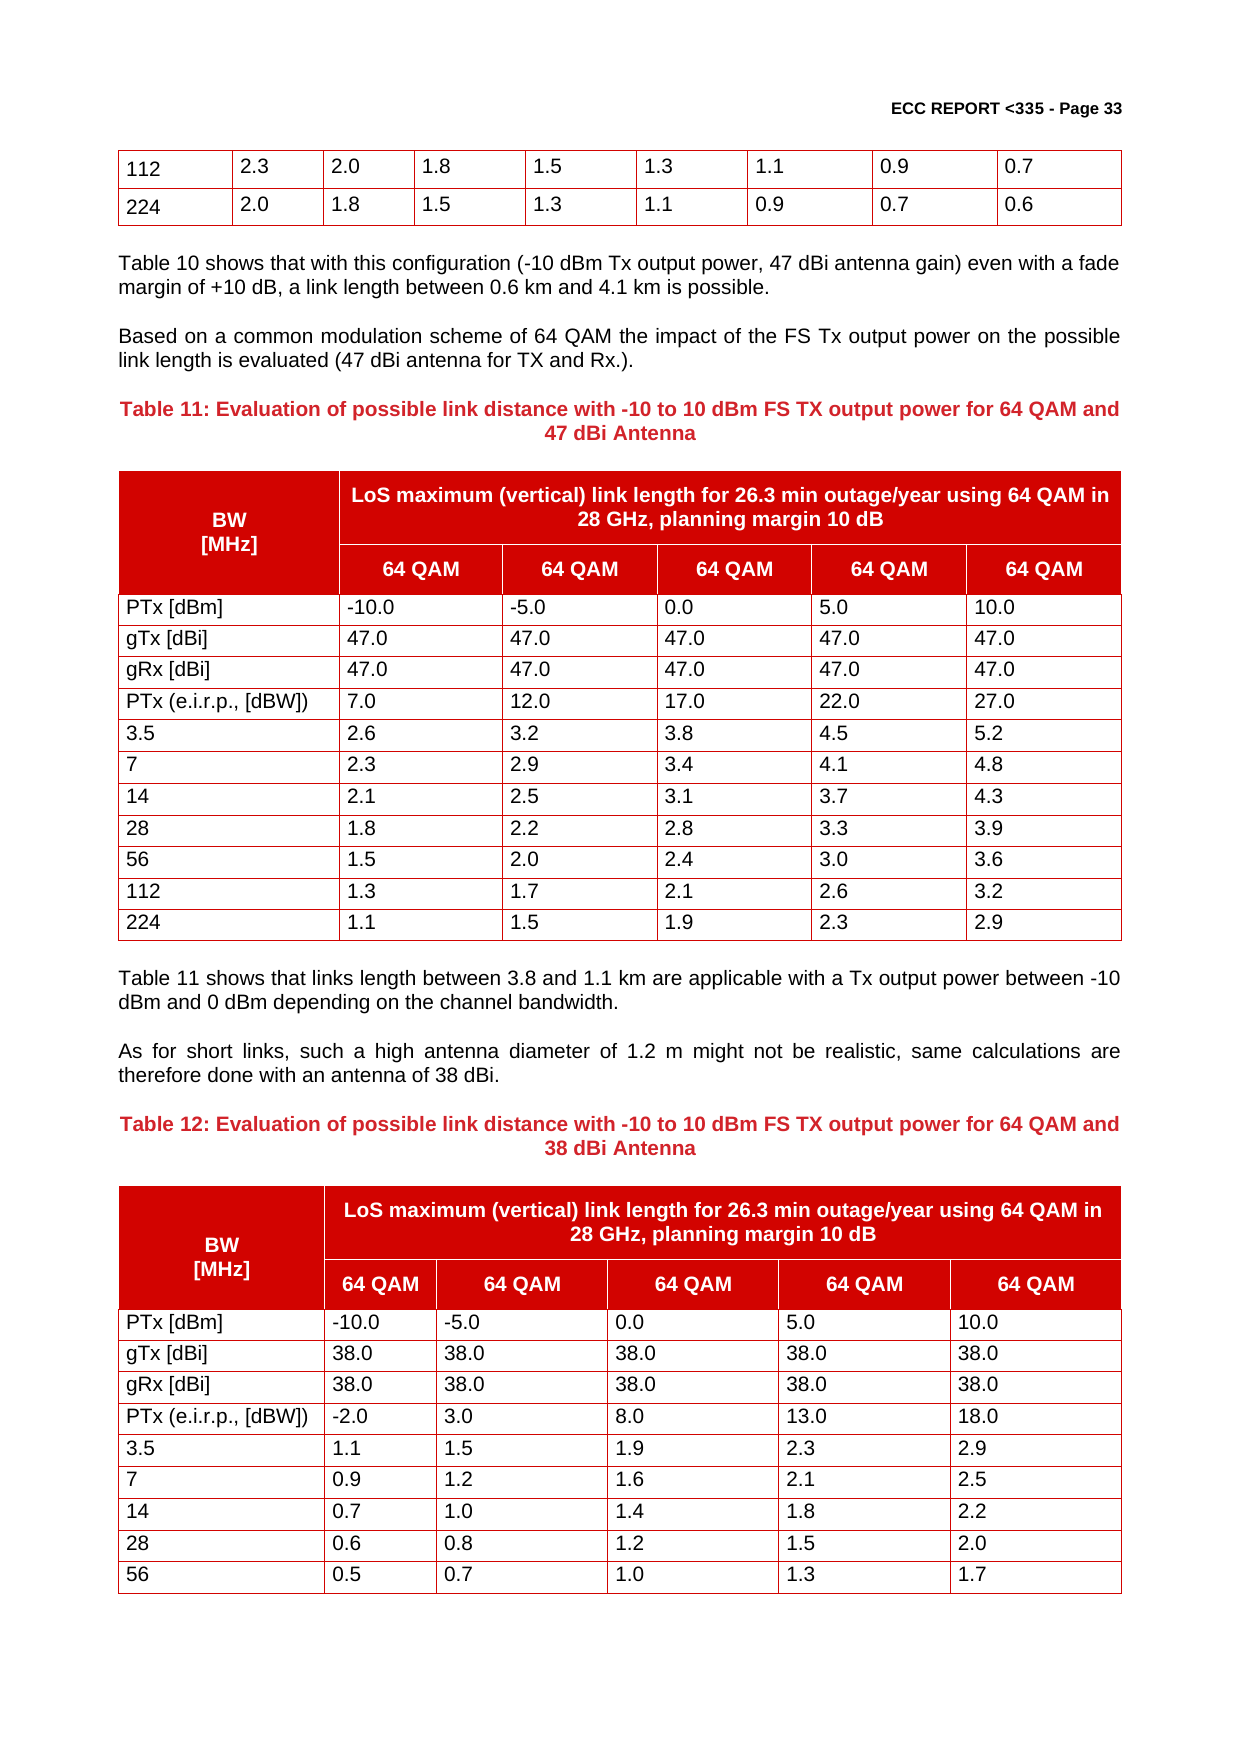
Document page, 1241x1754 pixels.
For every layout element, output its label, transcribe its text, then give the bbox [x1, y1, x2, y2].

table_cell 1.8 [415, 151, 525, 187]
table_cell 224 [119, 189, 232, 225]
table_cell 0.7 [998, 151, 1121, 187]
table_cell 38.0 [325, 1372, 436, 1402]
table_cell 38.0 [951, 1341, 1121, 1371]
table_cell 7.0 [340, 689, 502, 719]
table_cell 0.5 [325, 1562, 436, 1592]
table_cell 3.2 [503, 720, 657, 751]
table_cell 14 [119, 1499, 324, 1530]
table_cell 5.2 [967, 720, 1121, 751]
table_cell 56 [119, 847, 339, 877]
text As for short links, such a high antenna diameter of 1.2 m might not be realistic, same calculations are therefore done with an antenna of 38 dBi. [118, 1039, 1122, 1087]
table_cell 64 QAM [340, 545, 502, 594]
table_cell 2.3 [340, 752, 502, 782]
table_cell PTx [dBm] [119, 595, 339, 625]
table_header BW [MHz] [119, 471, 339, 594]
table_cell 0.0 [658, 595, 811, 625]
table_cell 2.1 [658, 879, 811, 909]
table_cell 64 QAM [608, 1260, 778, 1309]
table_cell 3.8 [658, 720, 811, 751]
table_cell 1.2 [608, 1531, 778, 1561]
table_cell 3.9 [967, 816, 1121, 846]
table_cell 5.0 [812, 595, 966, 625]
table_cell 2.2 [951, 1499, 1121, 1530]
table_cell 28 [119, 1531, 324, 1561]
table_cell 38.0 [437, 1372, 607, 1402]
table_cell 47.0 [340, 657, 502, 687]
table_cell 1.5 [340, 847, 502, 877]
table_cell 12.0 [503, 689, 657, 719]
table_cell 1.3 [526, 189, 636, 225]
table_cell 5.0 [779, 1310, 950, 1340]
table_cell 4.5 [812, 720, 966, 751]
table_cell gRx [dBi] [119, 1372, 324, 1402]
table_cell 7 [119, 752, 339, 782]
table_cell 1.1 [340, 910, 502, 940]
table_cell 2.5 [951, 1467, 1121, 1497]
table_cell 47.0 [340, 626, 502, 656]
table_cell 1.6 [608, 1467, 778, 1497]
table_cell 1.5 [503, 910, 657, 940]
table_cell 2.0 [233, 189, 323, 225]
table_cell gRx [dBi] [119, 657, 339, 687]
table_cell 3.0 [812, 847, 966, 877]
table_cell 2.6 [812, 879, 966, 909]
table_cell 38.0 [951, 1372, 1121, 1402]
table_cell 17.0 [658, 689, 811, 719]
table_cell 47.0 [503, 657, 657, 687]
table_cell 1.5 [526, 151, 636, 187]
table_cell 22.0 [812, 689, 966, 719]
table_cell 38.0 [608, 1372, 778, 1402]
table_cell 2.5 [503, 784, 657, 815]
table_cell PTx (e.i.r.p., [dBW]) [119, 1404, 324, 1434]
table_cell 2.6 [340, 720, 502, 751]
table_cell 112 [119, 879, 339, 909]
table_header LoS maximum (vertical) link length for 26.3 min outage/year using 64 QAM in 28 GHz, planning margin 10 dB [340, 471, 1121, 544]
table_cell 112 [119, 151, 232, 187]
table_cell 1.1 [325, 1435, 436, 1466]
table_cell 64 QAM [951, 1260, 1121, 1309]
table_cell 0.9 [325, 1467, 436, 1497]
table_cell 1.0 [608, 1562, 778, 1592]
table_cell 28 [119, 816, 339, 846]
table_cell 3.4 [658, 752, 811, 782]
table_cell 2.2 [503, 816, 657, 846]
table_cell 0.7 [325, 1499, 436, 1530]
table_cell 2.9 [503, 752, 657, 782]
table_cell PTx (e.i.r.p., [dBW]) [119, 689, 339, 719]
table_cell 27.0 [967, 689, 1121, 719]
table_cell 8.0 [608, 1404, 778, 1434]
table_cell 64 QAM [437, 1260, 607, 1309]
table_cell 3.5 [119, 1435, 324, 1466]
table_cell 4.3 [967, 784, 1121, 815]
table_cell 2.8 [658, 816, 811, 846]
table_cell 2.0 [503, 847, 657, 877]
table_cell -5.0 [437, 1310, 607, 1340]
table_cell 1.1 [748, 151, 872, 187]
table_cell 13.0 [779, 1404, 950, 1434]
text Table 12: Evaluation of possible link distance with -10 to 10 dBm FS TX output power for 64 QAM and 38 dBi Antenna [118, 1112, 1122, 1160]
table_cell 1.7 [951, 1562, 1121, 1592]
table_cell 1.5 [437, 1435, 607, 1466]
table_cell 18.0 [951, 1404, 1121, 1434]
table_cell 3.6 [967, 847, 1121, 877]
table_cell 64 QAM [325, 1260, 436, 1309]
table_cell 1.3 [637, 151, 747, 187]
table_cell 64 QAM [503, 545, 657, 594]
table_cell 0.9 [748, 189, 872, 225]
table_cell 0.6 [998, 189, 1121, 225]
table_cell 0.8 [437, 1531, 607, 1561]
table_cell 3.2 [967, 879, 1121, 909]
table_cell PTx [dBm] [119, 1310, 324, 1340]
table_cell 47.0 [967, 657, 1121, 687]
table_cell 1.8 [340, 816, 502, 846]
table_cell 38.0 [325, 1341, 436, 1371]
table_cell gTx [dBi] [119, 626, 339, 656]
table_cell 47.0 [658, 657, 811, 687]
table_cell 2.1 [340, 784, 502, 815]
table_cell 47.0 [503, 626, 657, 656]
table_cell 64 QAM [779, 1260, 950, 1309]
table_cell 56 [119, 1562, 324, 1592]
table_cell 4.8 [967, 752, 1121, 782]
table_cell 1.5 [779, 1531, 950, 1561]
table_cell 10.0 [967, 595, 1121, 625]
table_cell 0.6 [325, 1531, 436, 1561]
table_cell 3.7 [812, 784, 966, 815]
table_cell 4.1 [812, 752, 966, 782]
table_cell 0.7 [437, 1562, 607, 1592]
table_cell 47.0 [812, 657, 966, 687]
table_cell 7 [119, 1467, 324, 1497]
table_cell 2.9 [967, 910, 1121, 940]
table_cell 1.5 [415, 189, 525, 225]
table_cell 1.3 [779, 1562, 950, 1592]
table_cell 64 QAM [967, 545, 1121, 594]
table_cell 1.0 [437, 1499, 607, 1530]
table_cell 1.2 [437, 1467, 607, 1497]
table_cell 3.3 [812, 816, 966, 846]
table_cell 0.7 [873, 189, 997, 225]
table_cell 1.8 [779, 1499, 950, 1530]
table_cell 47.0 [967, 626, 1121, 656]
table_cell 47.0 [812, 626, 966, 656]
table_cell -2.0 [325, 1404, 436, 1434]
table_header BW [MHz] [119, 1186, 324, 1309]
table_cell 10.0 [951, 1310, 1121, 1340]
table_cell 38.0 [779, 1341, 950, 1371]
table_cell 3.5 [119, 720, 339, 751]
table_cell 1.1 [637, 189, 747, 225]
table_cell 2.9 [951, 1435, 1121, 1466]
text Based on a common modulation scheme of 64 QAM the impact of the FS Tx output power on the possible link length is evaluated (47 dBi antenna for TX and Rx.). [118, 324, 1122, 372]
table_cell gTx [dBi] [119, 1341, 324, 1371]
table_cell 47.0 [658, 626, 811, 656]
text Table 11 shows that links length between 3.8 and 1.1 km are applicable with a Tx output power between -10 dBm and 0 dBm depending on the channel bandwidth. [118, 966, 1122, 1014]
table_cell 2.4 [658, 847, 811, 877]
table_cell 2.0 [324, 151, 414, 187]
table_cell 1.4 [608, 1499, 778, 1530]
table_cell 0.0 [608, 1310, 778, 1340]
table_cell 2.0 [951, 1531, 1121, 1561]
table_cell 0.9 [873, 151, 997, 187]
table_cell 3.0 [437, 1404, 607, 1434]
table_cell -10.0 [340, 595, 502, 625]
table_header LoS maximum (vertical) link length for 26.3 min outage/year using 64 QAM in 28 GHz, planning margin 10 dB [325, 1186, 1121, 1259]
table_cell 14 [119, 784, 339, 815]
table_cell 1.9 [658, 910, 811, 940]
table_cell 2.3 [779, 1435, 950, 1466]
table_cell 2.1 [779, 1467, 950, 1497]
table_cell 38.0 [437, 1341, 607, 1371]
text Table 10 shows that with this configuration (-10 dBm Tx output power, 47 dBi antenna gain) even with a fade margin of +10 dB, a link length between 0.6 km and 4.1 km is possible. [118, 251, 1122, 299]
table_cell 3.1 [658, 784, 811, 815]
table_cell 64 QAM [658, 545, 811, 594]
table_cell -10.0 [325, 1310, 436, 1340]
table_cell 1.9 [608, 1435, 778, 1466]
table_cell 64 QAM [812, 545, 966, 594]
table_cell 1.7 [503, 879, 657, 909]
table_cell 224 [119, 910, 339, 940]
table_cell 1.8 [324, 189, 414, 225]
text Table 11: Evaluation of possible link distance with -10 to 10 dBm FS TX output power for 64 QAM and 47 dBi Antenna [118, 397, 1122, 445]
table_cell 38.0 [779, 1372, 950, 1402]
table_cell 2.3 [233, 151, 323, 187]
table_cell 38.0 [608, 1341, 778, 1371]
table_cell 2.3 [812, 910, 966, 940]
table_cell -5.0 [503, 595, 657, 625]
table_cell 1.3 [340, 879, 502, 909]
